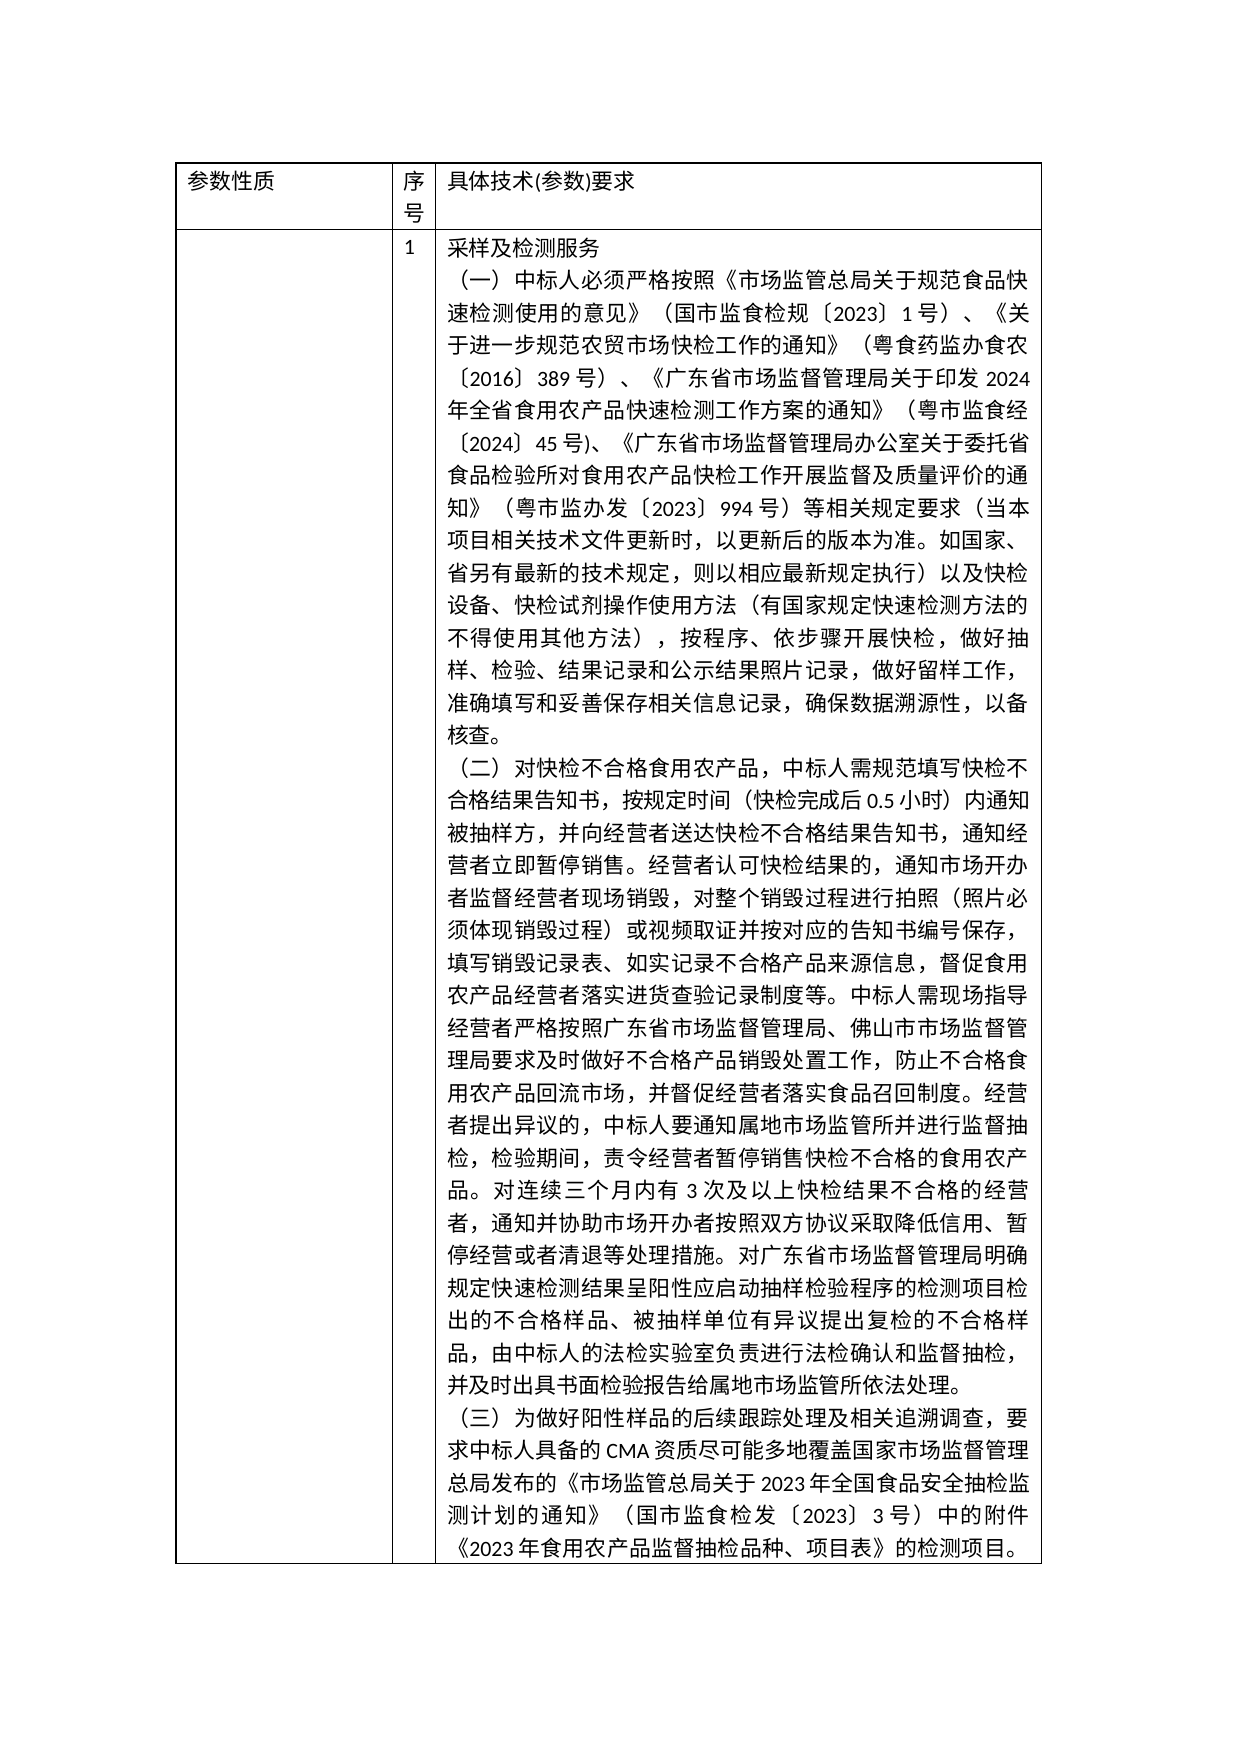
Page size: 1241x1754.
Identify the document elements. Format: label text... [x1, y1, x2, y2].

table_cell [177, 230, 392, 1563]
table_header 序号 [393, 164, 435, 228]
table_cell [436, 230, 1041, 1563]
table_header 参数性质 [177, 164, 392, 228]
table_header 具体技术(参数)要求 [436, 164, 1041, 228]
table_cell 1 [393, 230, 435, 1563]
